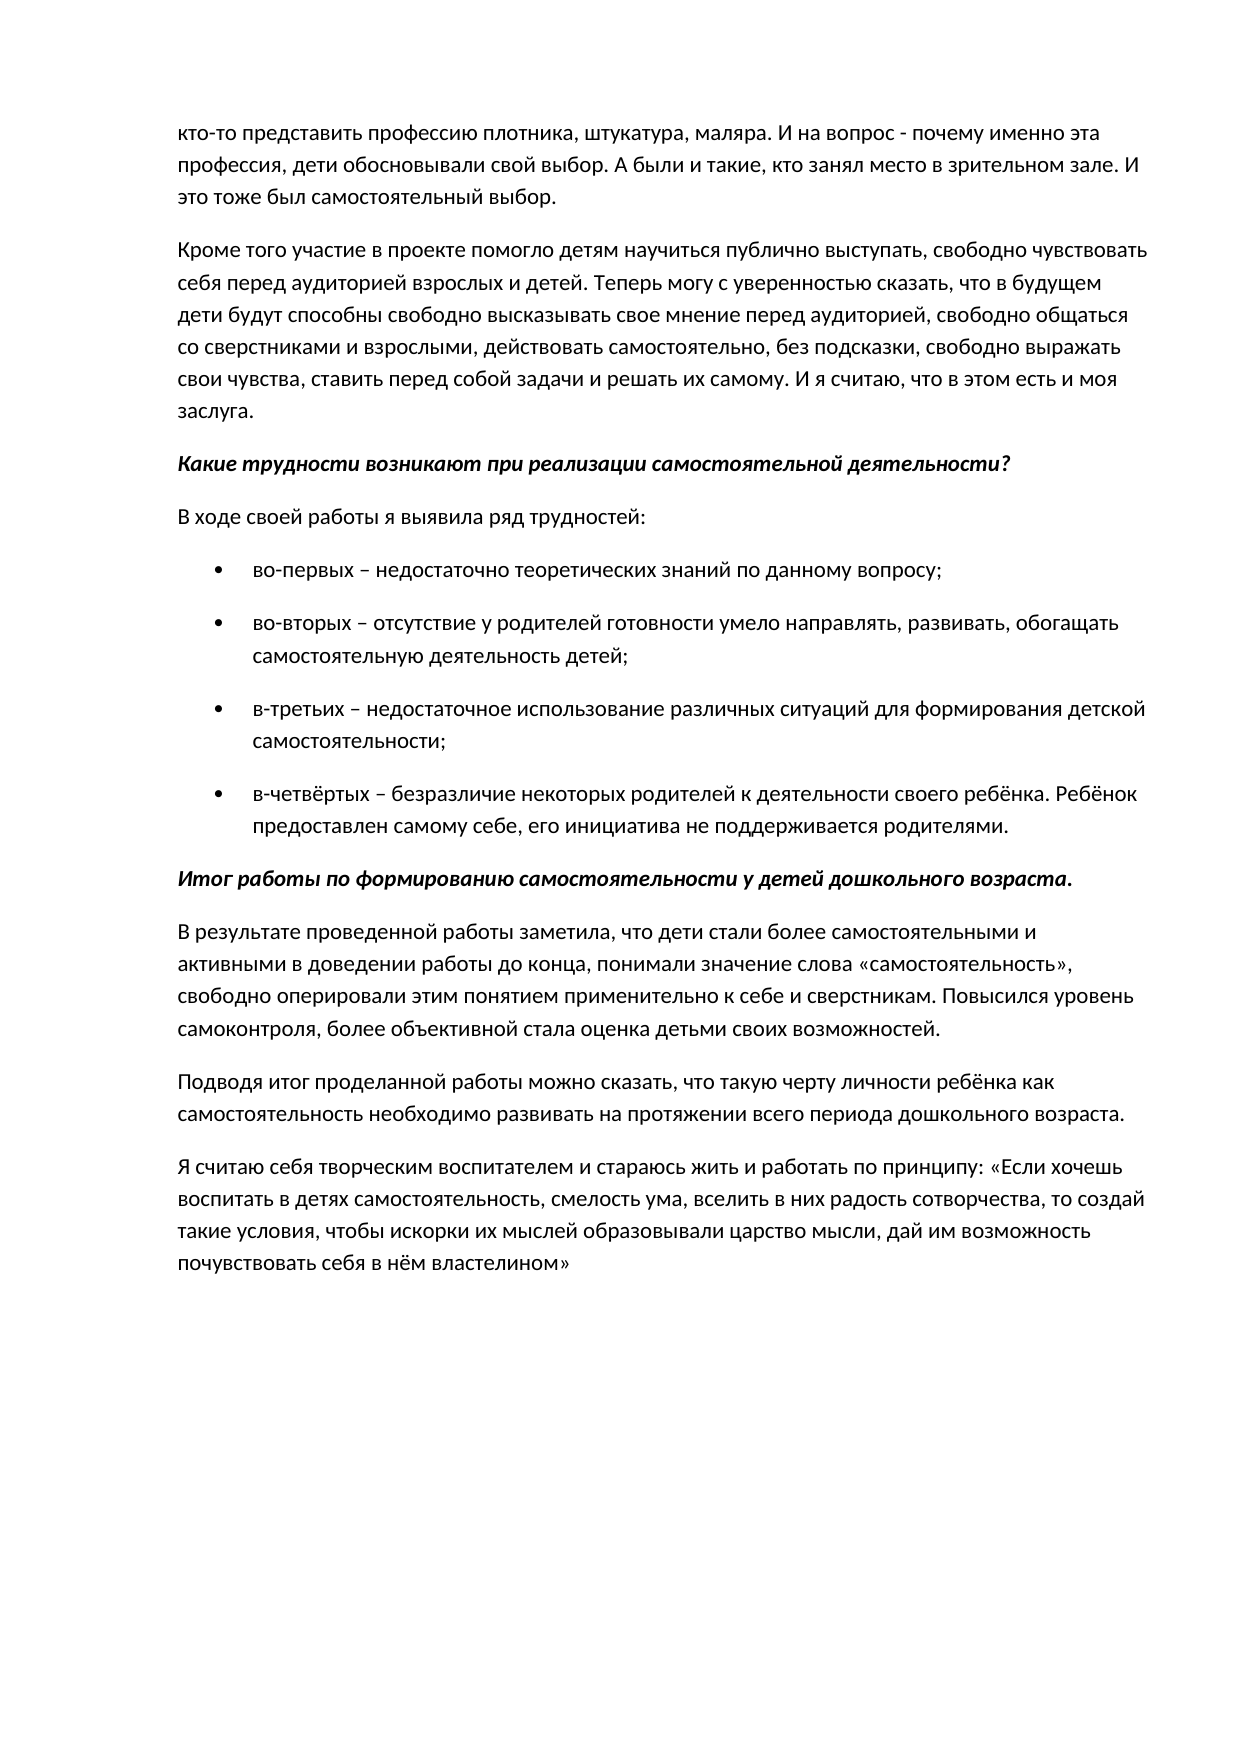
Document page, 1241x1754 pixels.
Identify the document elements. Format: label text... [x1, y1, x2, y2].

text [177, 118, 1152, 211]
list во-первых – недостаточно теоретических знаний по данному вопросу; [215, 556, 1152, 583]
text Итог работы по формированию самостоятельности у детей дошкольного возраста. [177, 864, 1152, 892]
text Подводя итог проделанной работы можно сказать, что такую черту личности ребёнка как самостоятельность необходимо развивать на протяжении всего периода дошкольного возраста. [177, 1067, 1152, 1127]
text Кроме того участие в проекте помогло детям научиться публично выступать, свободно чувствовать себя перед аудиторией взрослых и детей. Теперь могу с уверенностью сказать, что в будущем дети будут способны свободно высказывать свое мнение перед аудиторией, свободно общаться со сверстниками и взрослыми, действовать самостоятельно, без подсказки, свободно выражать свои чувства, ставить перед собой задачи и решать их самому. И я считаю, что в этом есть и моя заслуга. [177, 236, 1152, 424]
text В результате проведенной работы заметила, что дети стали более самостоятельными и активными в доведении работы до конца, понимали значение слова «самостоятельность», свободно оперировали этим понятием применительно к себе и сверстникам. Повысился уровень самоконтроля, более объективной стала оценка детьми своих возможностей. [177, 917, 1152, 1042]
text Какие трудности возникают при реализации самостоятельной деятельности? [177, 449, 1152, 477]
text Я считаю себя творческим воспитателем и стараюсь жить и работать по принципу: «Если хочешь воспитать в детях самостоятельность, смелость ума, вселить в них радость сотворчества, то создай такие условия, чтобы искорки их мыслей образовывали царство мысли, дай им возможность почувствовать себя в нём властелином» [177, 1152, 1152, 1277]
list во-вторых – отсутствие у родителей готовности умело направлять, развивать, обогащать самостоятельную деятельность детей; [215, 608, 1152, 669]
list в-третьих – недостаточное использование различных ситуаций для формирования детской самостоятельности; [215, 694, 1152, 754]
text В ходе своей работы я выявила ряд трудностей: [177, 502, 1152, 531]
list в-четвёртых – безразличие некоторых родителей к деятельности своего ребёнка. Ребёнок предоставлен самому себе, его инициатива не поддерживается родителями. [215, 779, 1152, 839]
